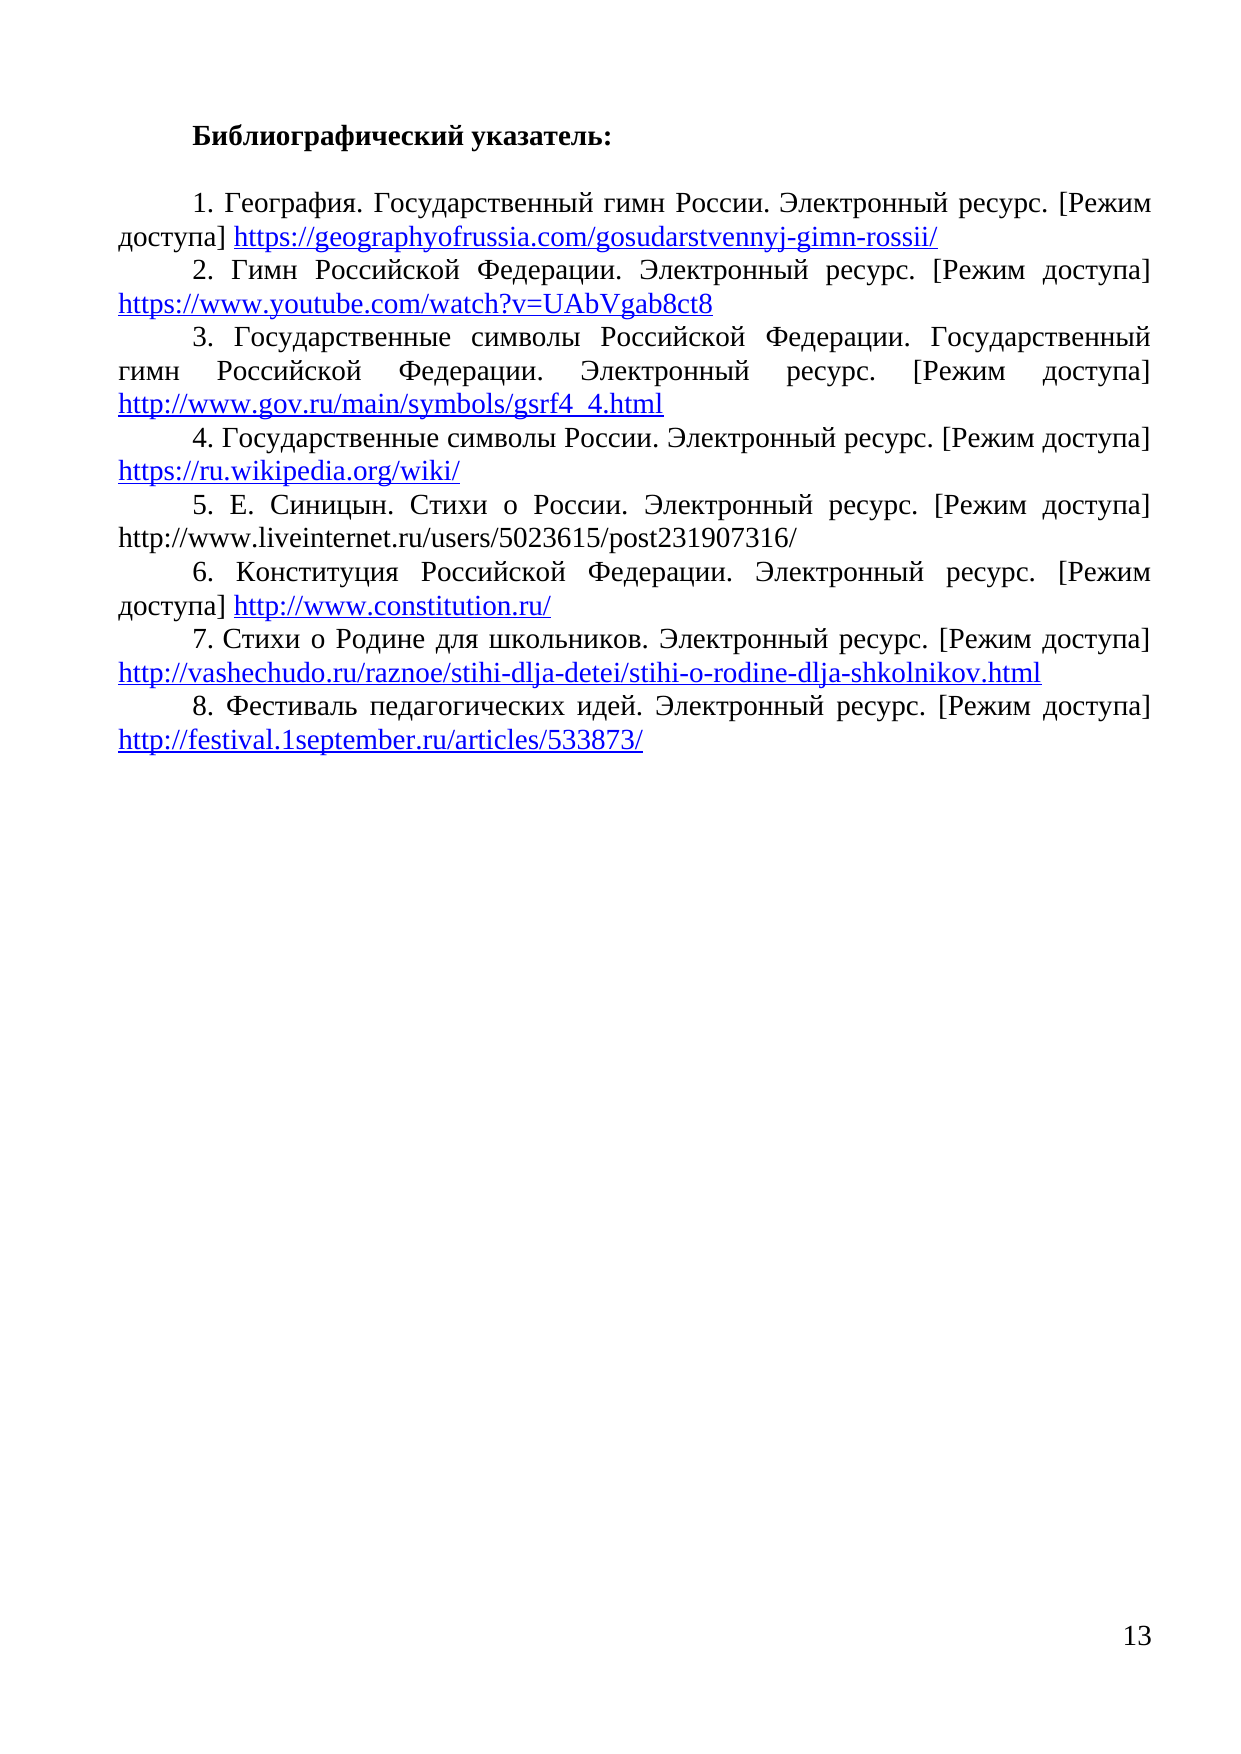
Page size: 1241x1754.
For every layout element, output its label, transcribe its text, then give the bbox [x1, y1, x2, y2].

text 2. Гимн Российской Федерации. Электронный ресурс. [Режим доступа] https://www.youtube.com/watch?v=UAbVgab8ct8 [118, 252, 1152, 319]
text 1. География. Государственный гимн России. Электронный ресурс. [Режим доступа] https://geographyofrussia.com/gosudarstvennyj-gimn-rossii/ [118, 185, 1152, 252]
text 5. Е. Синицын. Стихи о России. Электронный ресурс. [Режим доступа] http://www.liveinternet.ru/users/5023615/post231907316/ [118, 487, 1152, 554]
text 6. Конституция Российской Федерации. Электронный ресурс. [Режим доступа] http://www.constitution.ru/ [118, 554, 1152, 621]
text 3. Государственные символы Российской Федерации. Государственный гимн Российской Федерации. Электронный ресурс. [Режим доступа] http://www.gov.ru/main/symbols/gsrf4_4.html [118, 319, 1152, 420]
text 8. Фестиваль педагогических идей. Электронный ресурс. [Режим доступа] http://festival.1september.ru/articles/533873/ [118, 688, 1152, 755]
text 4. Государственные символы России. Электронный ресурс. [Режим доступа] https://ru.wikipedia.org/wiki/ [118, 420, 1152, 487]
text 7. Стихи о Родине для школьников. Электронный ресурс. [Режим доступа] http://vashechudo.ru/raznoe/stihi-dlja-detei/stihi-o-rodine-dlja-shkolnikov.html [118, 621, 1152, 688]
text Библиографический указатель: [118, 118, 1152, 152]
